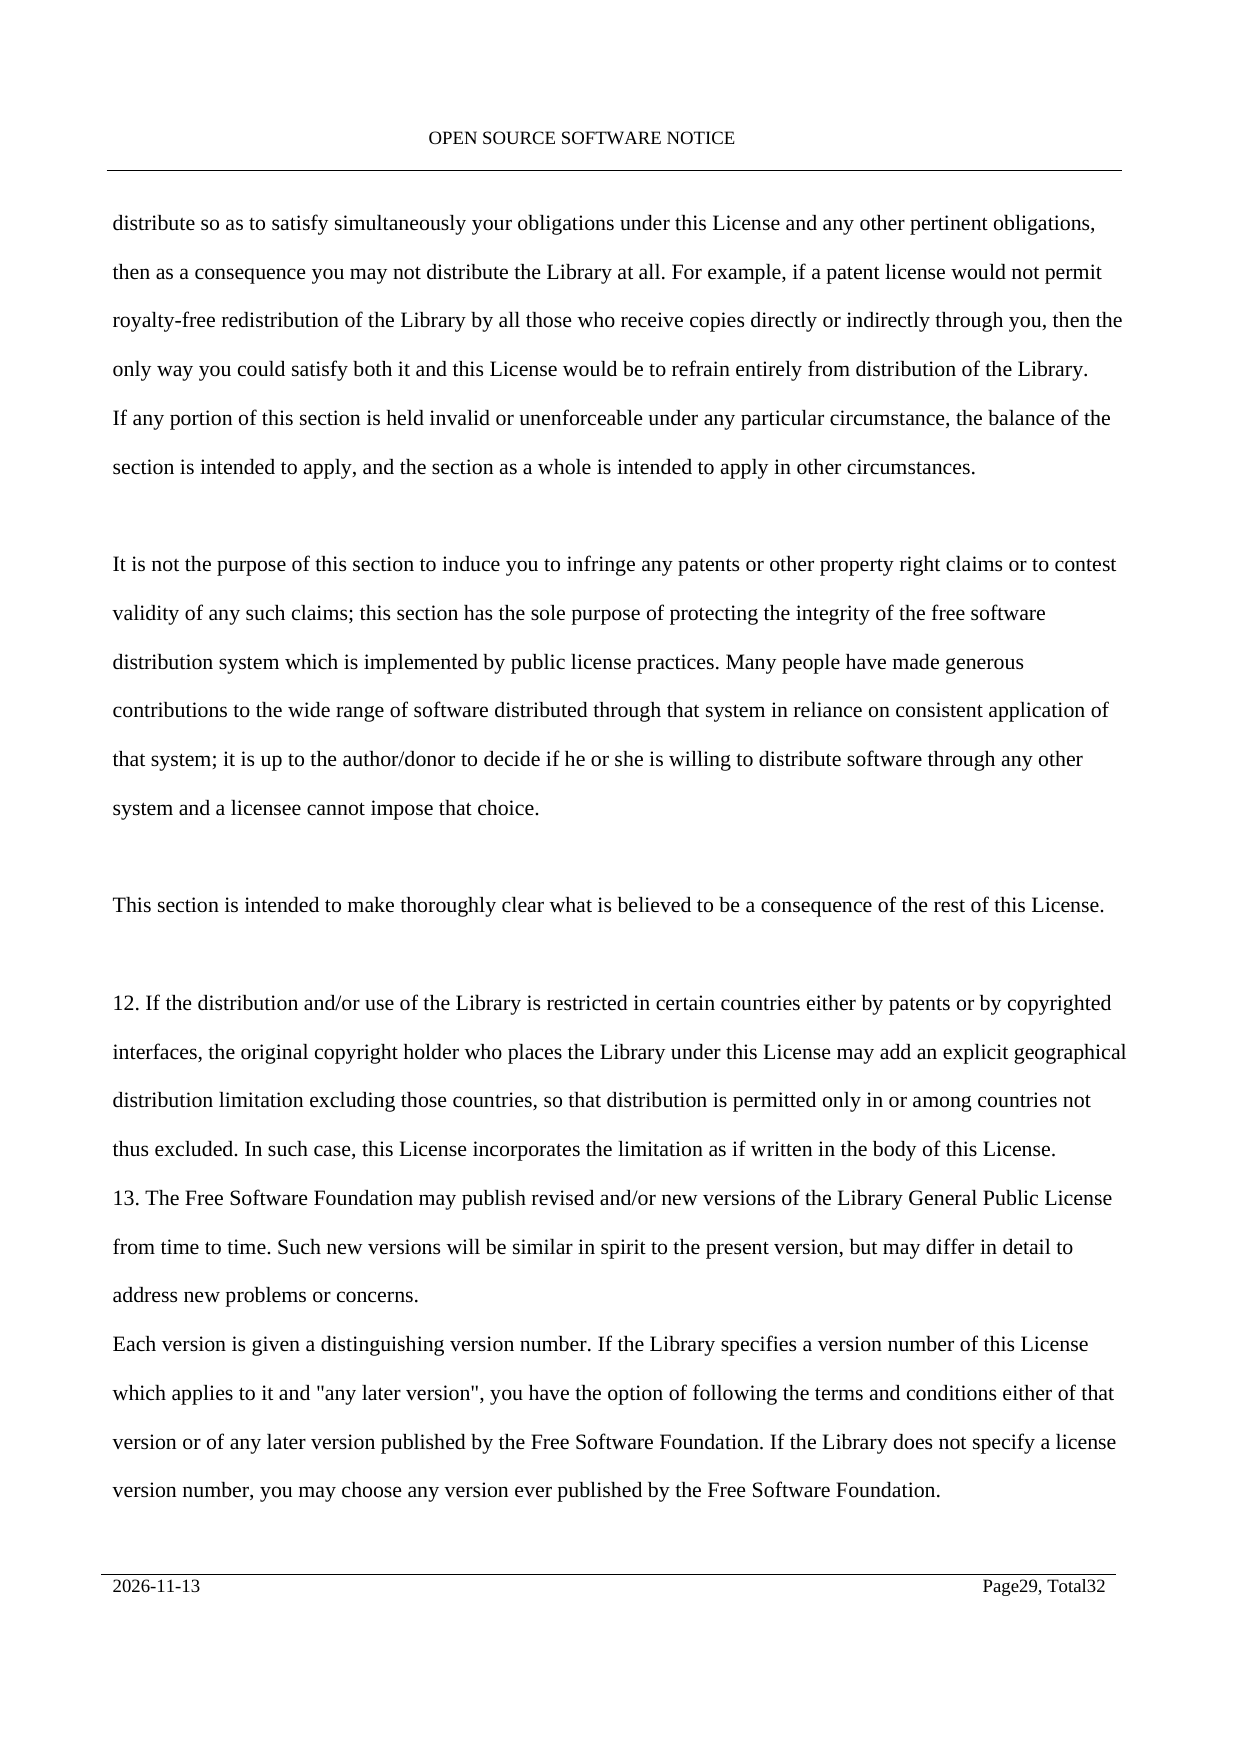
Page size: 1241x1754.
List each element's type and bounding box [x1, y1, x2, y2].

text [112, 206, 1128, 1506]
